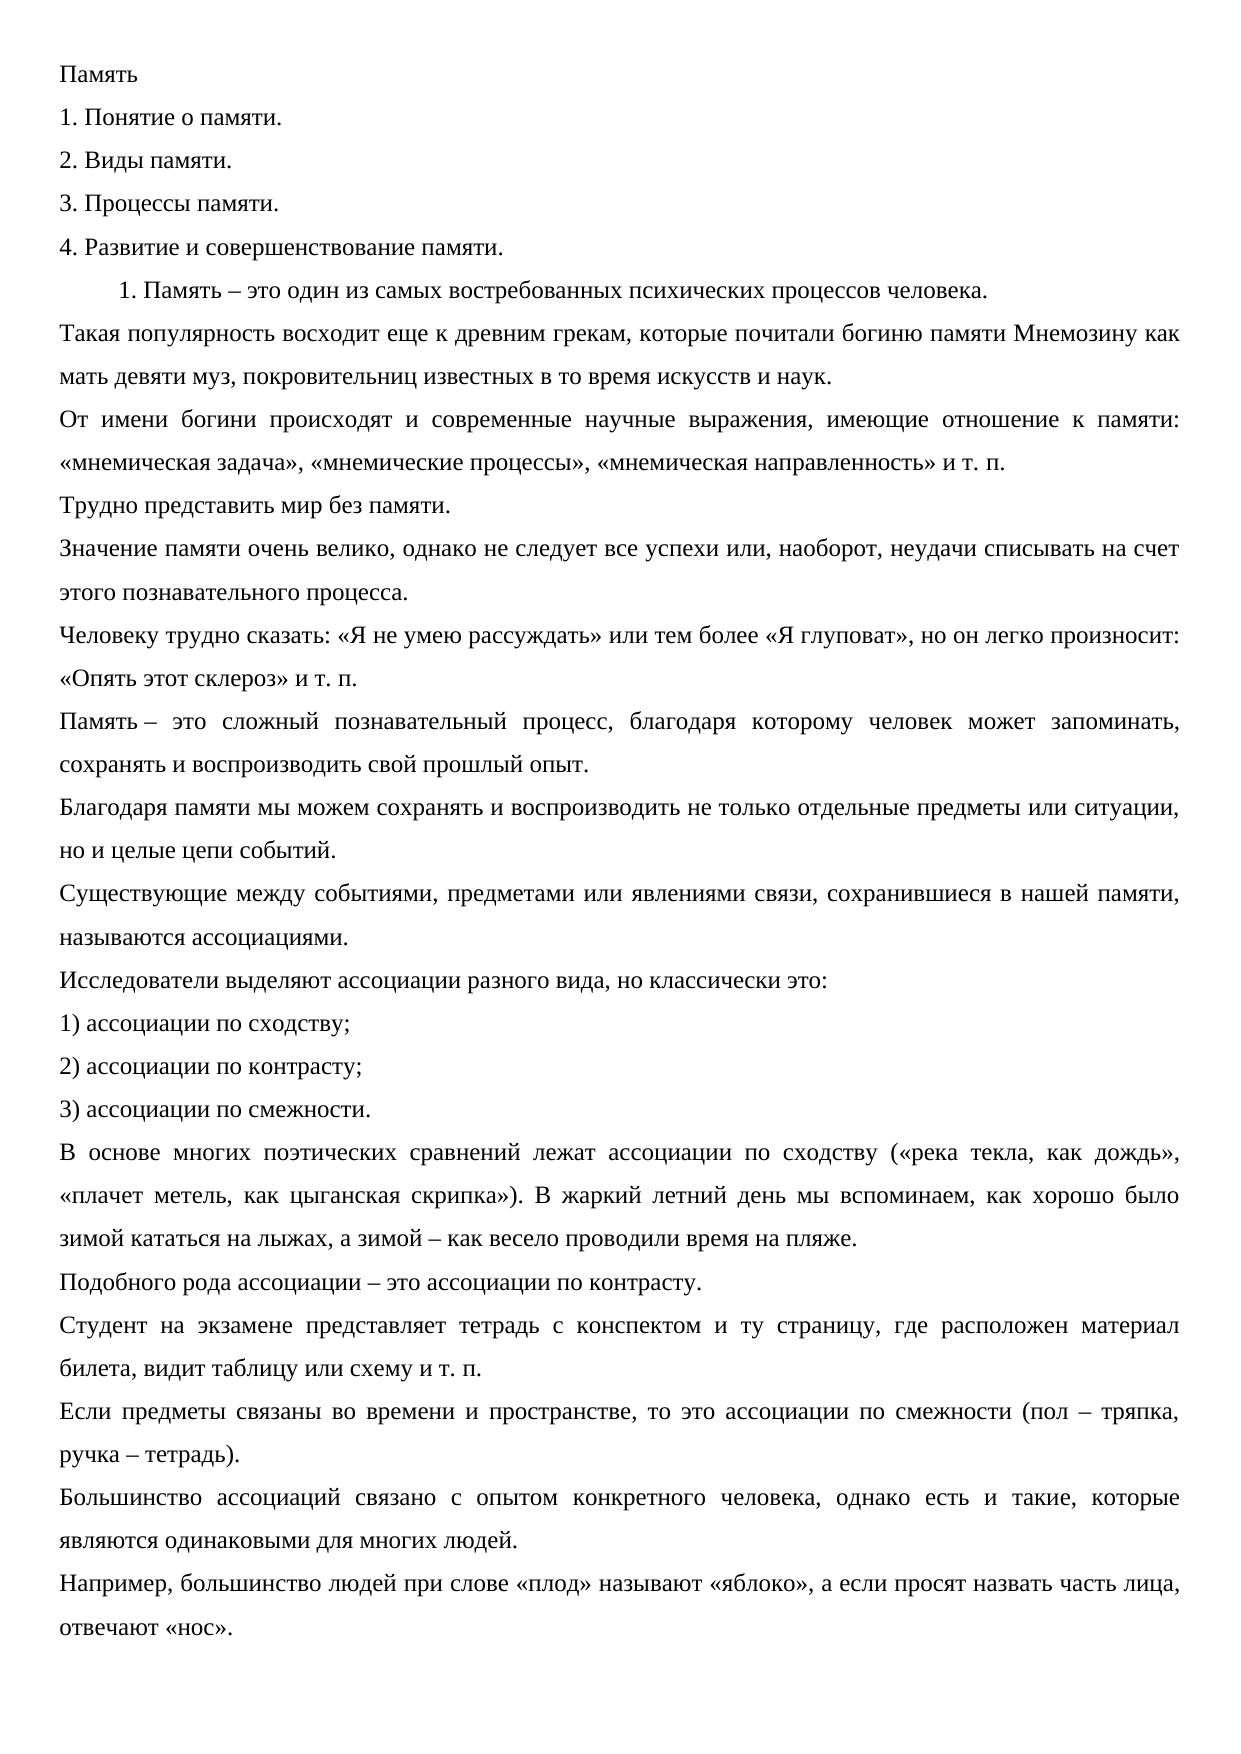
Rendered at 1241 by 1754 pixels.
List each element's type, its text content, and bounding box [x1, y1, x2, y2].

text Такая популярность восходит еще к древним грекам, которые почитали богиню памяти Мнемозину как мать девяти муз, покровительниц известных в то время искусств и наук. [59, 318, 1181, 390]
text 1) ассоциации по сходству; [59, 1008, 1181, 1037]
text Память – это сложный познавательный процесс, благодаря которому человек может запоминать, сохранять и воспроизводить свой прошлый опыт. [59, 706, 1181, 778]
text Человеку трудно сказать: «Я не умею рассуждать» или тем более «Я глуповат», но он легко произносит: «Опять этот склероз» и т. п. [59, 620, 1181, 692]
text Если предметы связаны во времени и пространстве, то это ассоциации по смежности (пол – тряпка, ручка – тетрадь). [59, 1396, 1181, 1468]
text Студент на экзамене представляет тетрадь с конспектом и ту страницу, где расположен материал билета, видит таблицу или схему и т. п. [59, 1310, 1181, 1382]
text Большинство ассоциаций связано с опытом конкретного человека, однако есть и такие, которые являются одинаковыми для многих людей. [59, 1482, 1181, 1554]
text Благодаря памяти мы можем сохранять и воспроизводить не только отдельные предметы или ситуации, но и целые цепи событий. [59, 792, 1181, 864]
text 2. Виды памяти. [59, 145, 1181, 174]
text 1. Память – это один из самых востребованных психических процессов человека. [59, 275, 1181, 303]
text Например, большинство людей при слове «плод» называют «яблоко», а если просят назвать часть лица, отвечают «нос». [59, 1568, 1181, 1640]
text Трудно представить мир без памяти. [59, 490, 1181, 519]
text Подобного рода ассоциации – это ассоциации по контрасту. [59, 1267, 1181, 1295]
text В основе многих поэтических сравнений лежат ассоциации по сходству («река текла, как дождь», «плачет метель, как цыганская скрипка»). В жаркий летний день мы вспоминаем, как хорошо было зимой кататься на лыжах, а зимой – как весело проводили время на пляже. [59, 1137, 1181, 1252]
text Память [59, 59, 1181, 88]
text 3. Процессы памяти. [59, 188, 1181, 217]
text 2) ассоциации по контрасту; [59, 1051, 1181, 1080]
text От имени богини происходят и современные научные выражения, имеющие отношение к памяти: «мнемическая задача», «мнемические процессы», «мнемическая направленность» и т. п. [59, 404, 1181, 476]
text 3) ассоциации по смежности. [59, 1094, 1181, 1123]
text 4. Развитие и совершенствование памяти. [59, 232, 1181, 260]
text Исследователи выделяют ассоциации разного вида, но классически это: [59, 965, 1181, 993]
text 1. Понятие о памяти. [59, 102, 1181, 131]
text Существующие между событиями, предметами или явлениями связи, сохранившиеся в нашей памяти, называются ассоциациями. [59, 878, 1181, 950]
text Значение памяти очень велико, однако не следует все успехи или, наоборот, неудачи списывать на счет этого познавательного процесса. [59, 533, 1181, 605]
